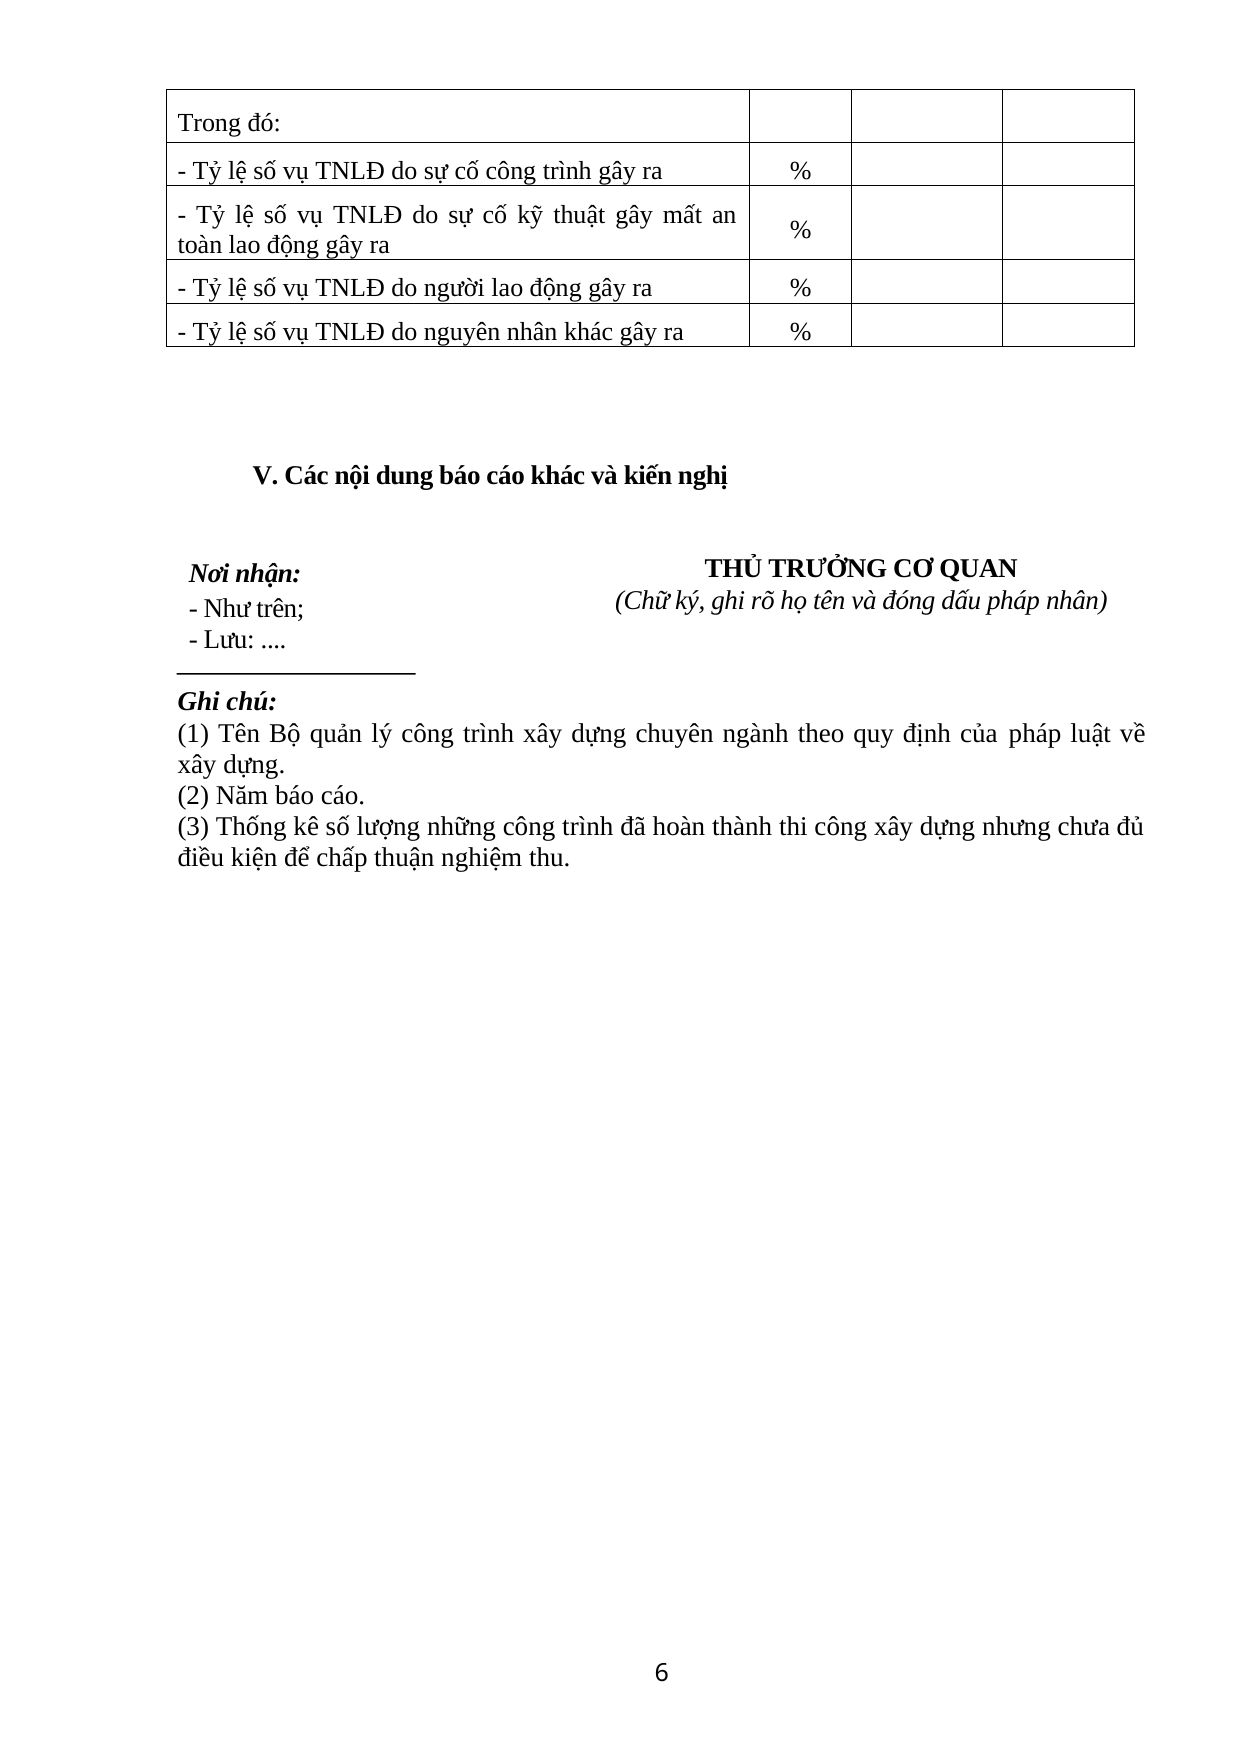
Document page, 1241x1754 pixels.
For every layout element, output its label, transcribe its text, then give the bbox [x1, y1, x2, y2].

table_header Nơi nhận: - Như trên; - Lưu: .... [177, 553, 600, 654]
table_cell - Tỷ lệ số vụ TNLĐ do sự cố công trình gây ra [167, 143, 749, 185]
text (1) Tên Bộ quản lý công trình xây dựng chuyên ngành theo quy định của pháp luật về xây dựng. [177, 717, 1146, 779]
table_cell [1003, 90, 1134, 142]
text Ghi chú: [177, 686, 1146, 717]
text (2) Năm báo cáo. [177, 779, 1146, 810]
text V. Các nội dung báo cáo khác và kiến nghị [177, 459, 1146, 490]
table_cell [852, 186, 1002, 259]
table_cell [1003, 304, 1134, 346]
table_cell [1003, 186, 1134, 259]
table_cell [852, 143, 1002, 185]
table_cell - Tỷ lệ số vụ TNLĐ do sự cố kỹ thuật gây mất an toàn lao động gây ra [167, 186, 749, 259]
table_cell % [750, 143, 851, 185]
table_cell [852, 304, 1002, 346]
table_cell [1003, 143, 1134, 185]
table_cell % [750, 186, 851, 259]
table_cell % [750, 260, 851, 302]
text (3) Thống kê số lượng những công trình đã hoàn thành thi công xây dựng nhưng chưa đủ điều kiện để chấp thuận nghiệm thu. [177, 810, 1146, 872]
table_cell Trong đó: [167, 90, 749, 142]
table_cell - Tỷ lệ số vụ TNLĐ do nguyên nhân khác gây ra [167, 304, 749, 346]
table_cell [852, 260, 1002, 302]
table_cell [750, 90, 851, 142]
table_cell - Tỷ lệ số vụ TNLĐ do người lao động gây ra [167, 260, 749, 302]
table_cell [852, 90, 1002, 142]
table_cell [1003, 260, 1134, 302]
table_cell % [750, 304, 851, 346]
table_header THỦ TRƯỞNG CƠ QUAN (Chữ ký, ghi rõ họ tên và đóng dấu pháp nhân) [600, 553, 1122, 654]
